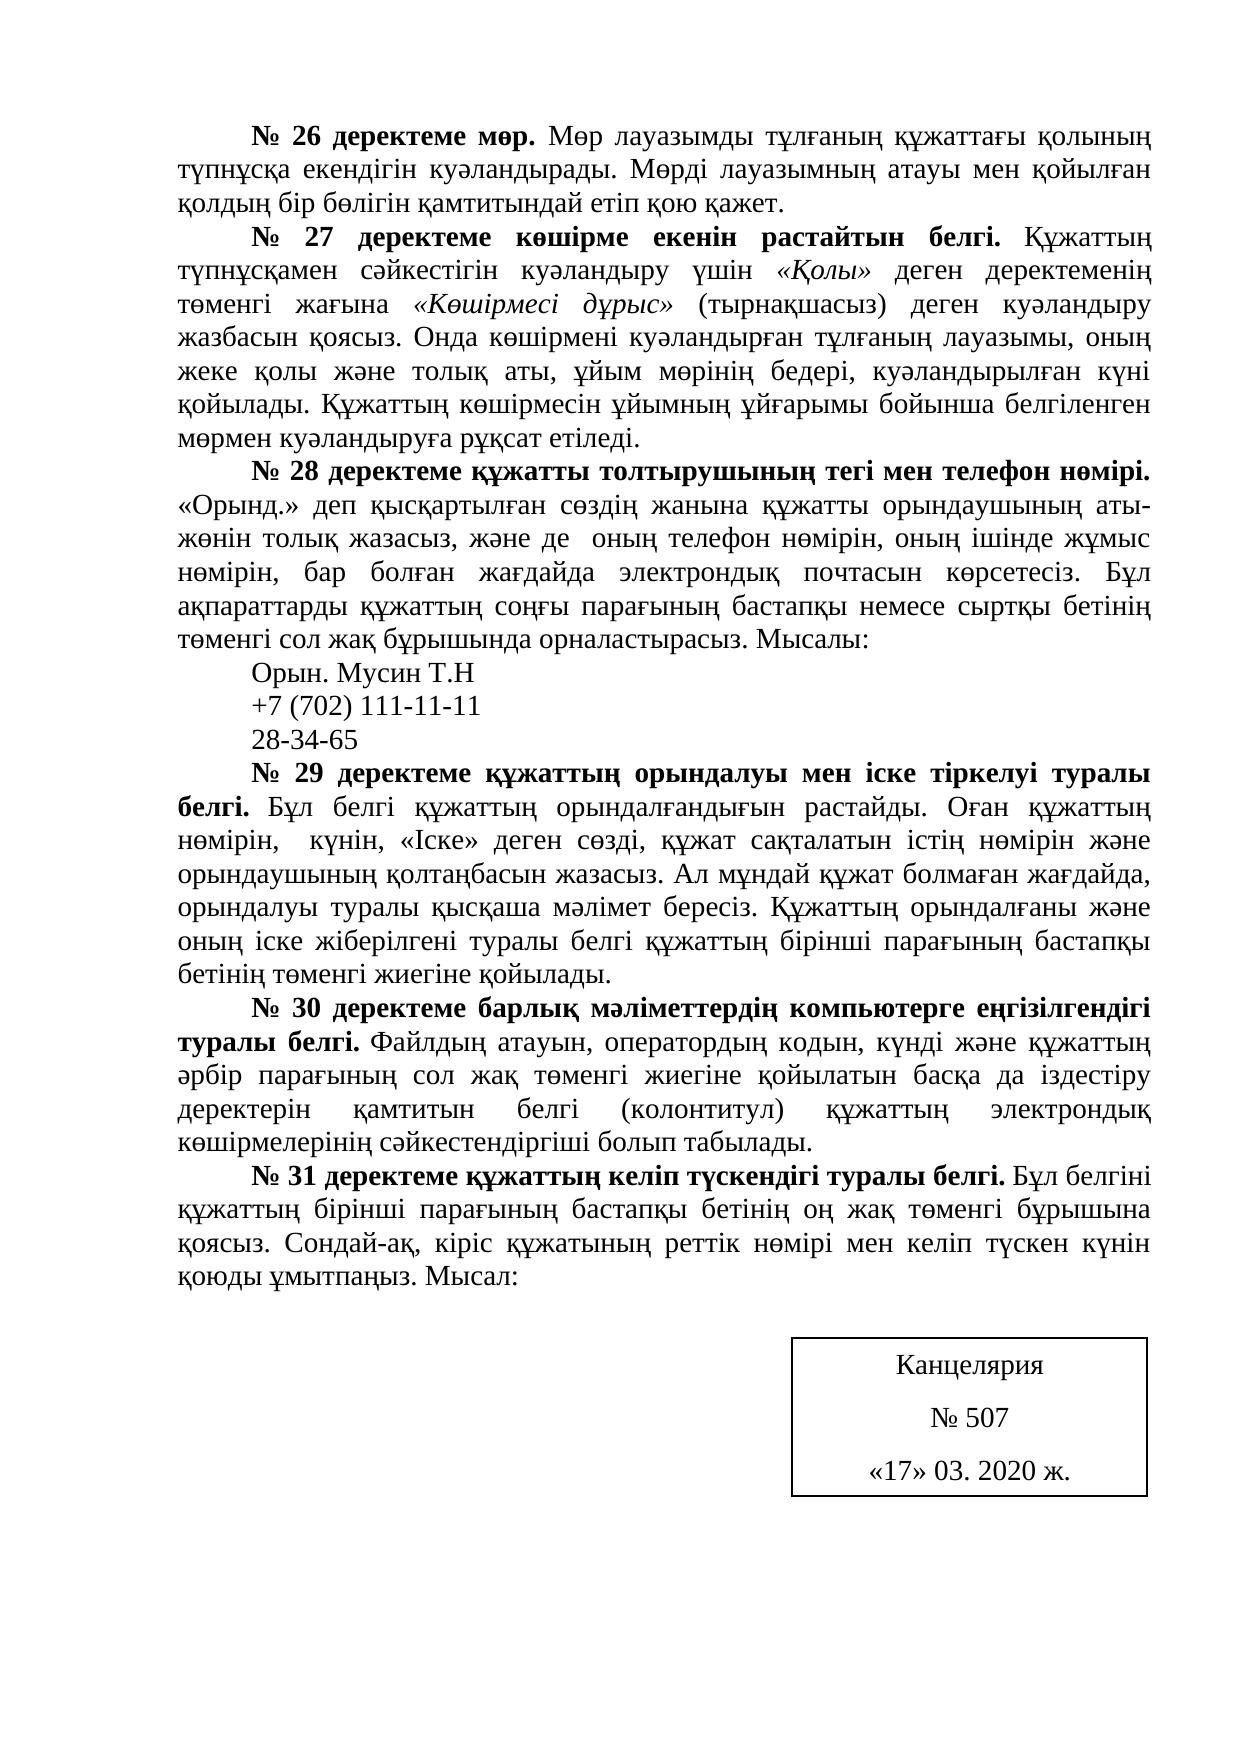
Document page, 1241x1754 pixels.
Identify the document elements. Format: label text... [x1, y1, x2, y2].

text +7 (702) 111-11-11 [177, 688, 1152, 722]
text № 31 деректеме құжаттың келіп түскендігі туралы белгі. Бұл белгіні құжаттың бірінші парағының бастапқы бетінің оң жақ төменгі бұрышына қоясыз. Сондай-ақ, кіріс құжатының реттік нөмірі мен келіп түскен күнін қоюды ұмытпаңыз. Мысал: [177, 1158, 1152, 1292]
text № 28 деректеме құжатты толтырушының тегі мен телефон нөмірі. «Орынд.» деп қысқартылған сөздің жанына құжатты орындаушының аты-жөнін толық жазасыз, және де оның телефон нөмірін, оның ішінде жұмыс нөмірін, бар болған жағдайда электрондық почтасын көрсетесіз. Бұл ақпараттарды құжаттың соңғы парағының бастапқы немесе сыртқы бетінің төменгі сол жақ бұрышында орналастырасыз. Мысалы: [177, 453, 1152, 655]
text Орын. Мусин Т.Н [177, 655, 1152, 688]
text № 30 деректеме барлық мәліметтердің компьютерге еңгізілгендігі туралы белгі. Файлдың атауын, оператордың кодын, күнді және құжаттың әрбір парағының сол жақ төменгі жиегіне қойылатын басқа да іздестіру деректерін қамтитын белгі (колонтитул) құжаттың электрондық көшірмелерінің сәйкестендіргіші болып табылады. [177, 990, 1152, 1158]
text 28-34-65 [177, 722, 1152, 755]
text № 29 деректеме құжаттың орындалуы мен іске тіркелуі туралы белгі. Бұл белгі құжаттың орындалғандығын растайды. Оған құжаттың нөмірін, күнін, «Іске» деген сөзді, құжат сақталатын істің нөмірін және орындаушының қолтаңбасын жазасыз. Ал мұндай құжат болмаған жағдайда, орындалуы туралы қысқаша мәлімет бересіз. Құжаттың орындалғаны және оның іске жіберілгені туралы белгі құжаттың бірінші парағының бастапқы бетінің төменгі жиегіне қойылады. [177, 755, 1152, 990]
text № 27 деректеме көшірме екенін растайтын белгі. Құжаттың түпнұсқамен сәйкестігін куәландыру үшін «Қолы» деген деректеменің төменгі жағына «Көшірмесі дұрыс» (тырнақшасыз) деген куәландыру жазбасын қоясыз. Онда көшірмені куәландырған тұлғаның лауазымы, оның жеке қолы және толық аты, ұйым мөрінің бедері, куәландырылған күні қойылады. Құжаттың көшірмесін ұйымның ұйғарымы бойынша белгіленген мөрмен куәландыруға рұқсат етіледі. [177, 219, 1152, 453]
text № 26 деректеме мөр. Мөр лауазымды тұлғаның құжаттағы қолының түпнұсқа екендігін куәландырады. Мөрді лауазымның атауы мен қойылған қолдың бір бөлігін қамтитындай етіп қою қажет. [177, 118, 1152, 219]
